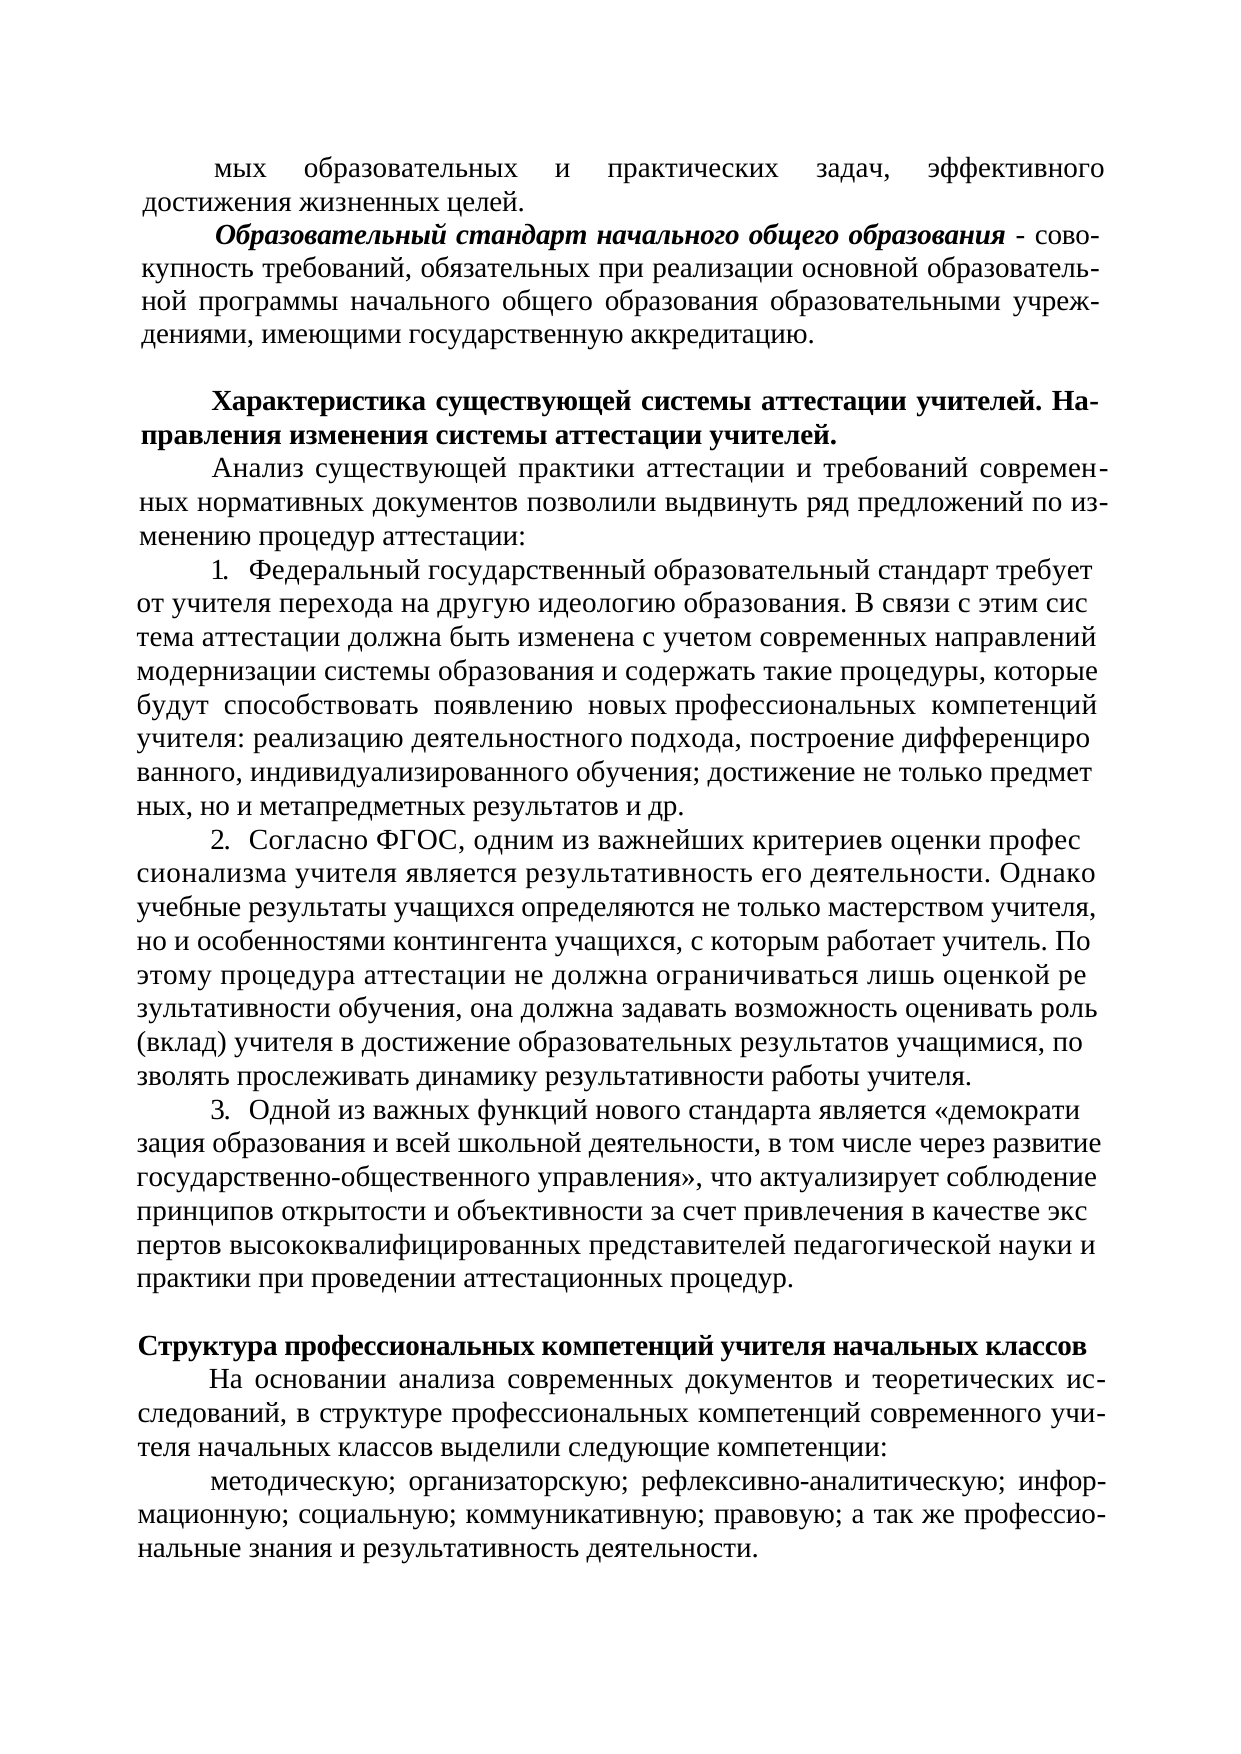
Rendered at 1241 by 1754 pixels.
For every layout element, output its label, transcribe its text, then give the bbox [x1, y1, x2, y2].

text Характеристика существующей системы аттестации учителей. Направления изменения системы аттестации учителей. [141, 384, 1099, 451]
list Одной из важных функций нового стандарта является «демократи зация образования и всей школьной деятельности, в том числе через развитие государственно-общественного управления», что актуализирует соблюдение принципов открытости и объективности за счет привлечения в качестве экс пертов высококвалифицированных представителей педагогической науки и практики при проведении аттестационных процедур. [136, 1092, 1112, 1294]
list Федеральный государственный образовательный стандарт требует от учителя перехода на другую идеологию образования. В связи с этим сис тема аттестации должна быть изменена с учетом современных направлений модернизации системы образования и содержать такие процедуры, которые будут способствовать появлению новых профессиональных компетенций учителя: реализацию деятельностного подхода, построение дифференциро ванного, индивидуализированного обучения; достижение не только предмет ных, но и метапредметных результатов и др. [136, 552, 1112, 822]
text методическую; организаторскую; рефлексивно-аналитическую; информационную; социальную; коммуникативную; правовую; а так же профессиональные знания и результативность деятельности. [137, 1463, 1106, 1564]
text На основании анализа современных документов и теоретических исследований, в структуре профессиональных компетенций современного учителя начальных классов выделили следующие компетенции: [137, 1362, 1106, 1463]
text мых образовательных и практических задач, эффективного достижения жизненных целей. [142, 150, 1106, 218]
text Структура профессиональных компетенций учителя начальных классов [137, 1328, 1112, 1362]
list Согласно ФГОС, одним из важнейших критериев оценки профес сионализма учителя является результативность его деятельности. Однако учебные результаты учащихся определяются не только мастерством учителя, но и особенностями контингента учащихся, с которым работает учитель. По этому процедура аттестации не должна ограничиваться лишь оценкой ре зультативности обучения, она должна задавать возможность оценивать роль (вклад) учителя в достижение образовательных результатов учащимися, по зволять прослеживать динамику результативности работы учителя. [136, 822, 1112, 1092]
text Образовательный стандарт начального общего образования - совокупность требований, обязательных при реализации основной образовательной программы начального общего образования образовательными учреждениями, имеющими государственную аккредитацию. [141, 218, 1099, 350]
text Анализ существующей практики аттестации и требований современных нормативных документов позволили выдвинуть ряд предложений по изменению процедур аттестации: [139, 451, 1108, 552]
